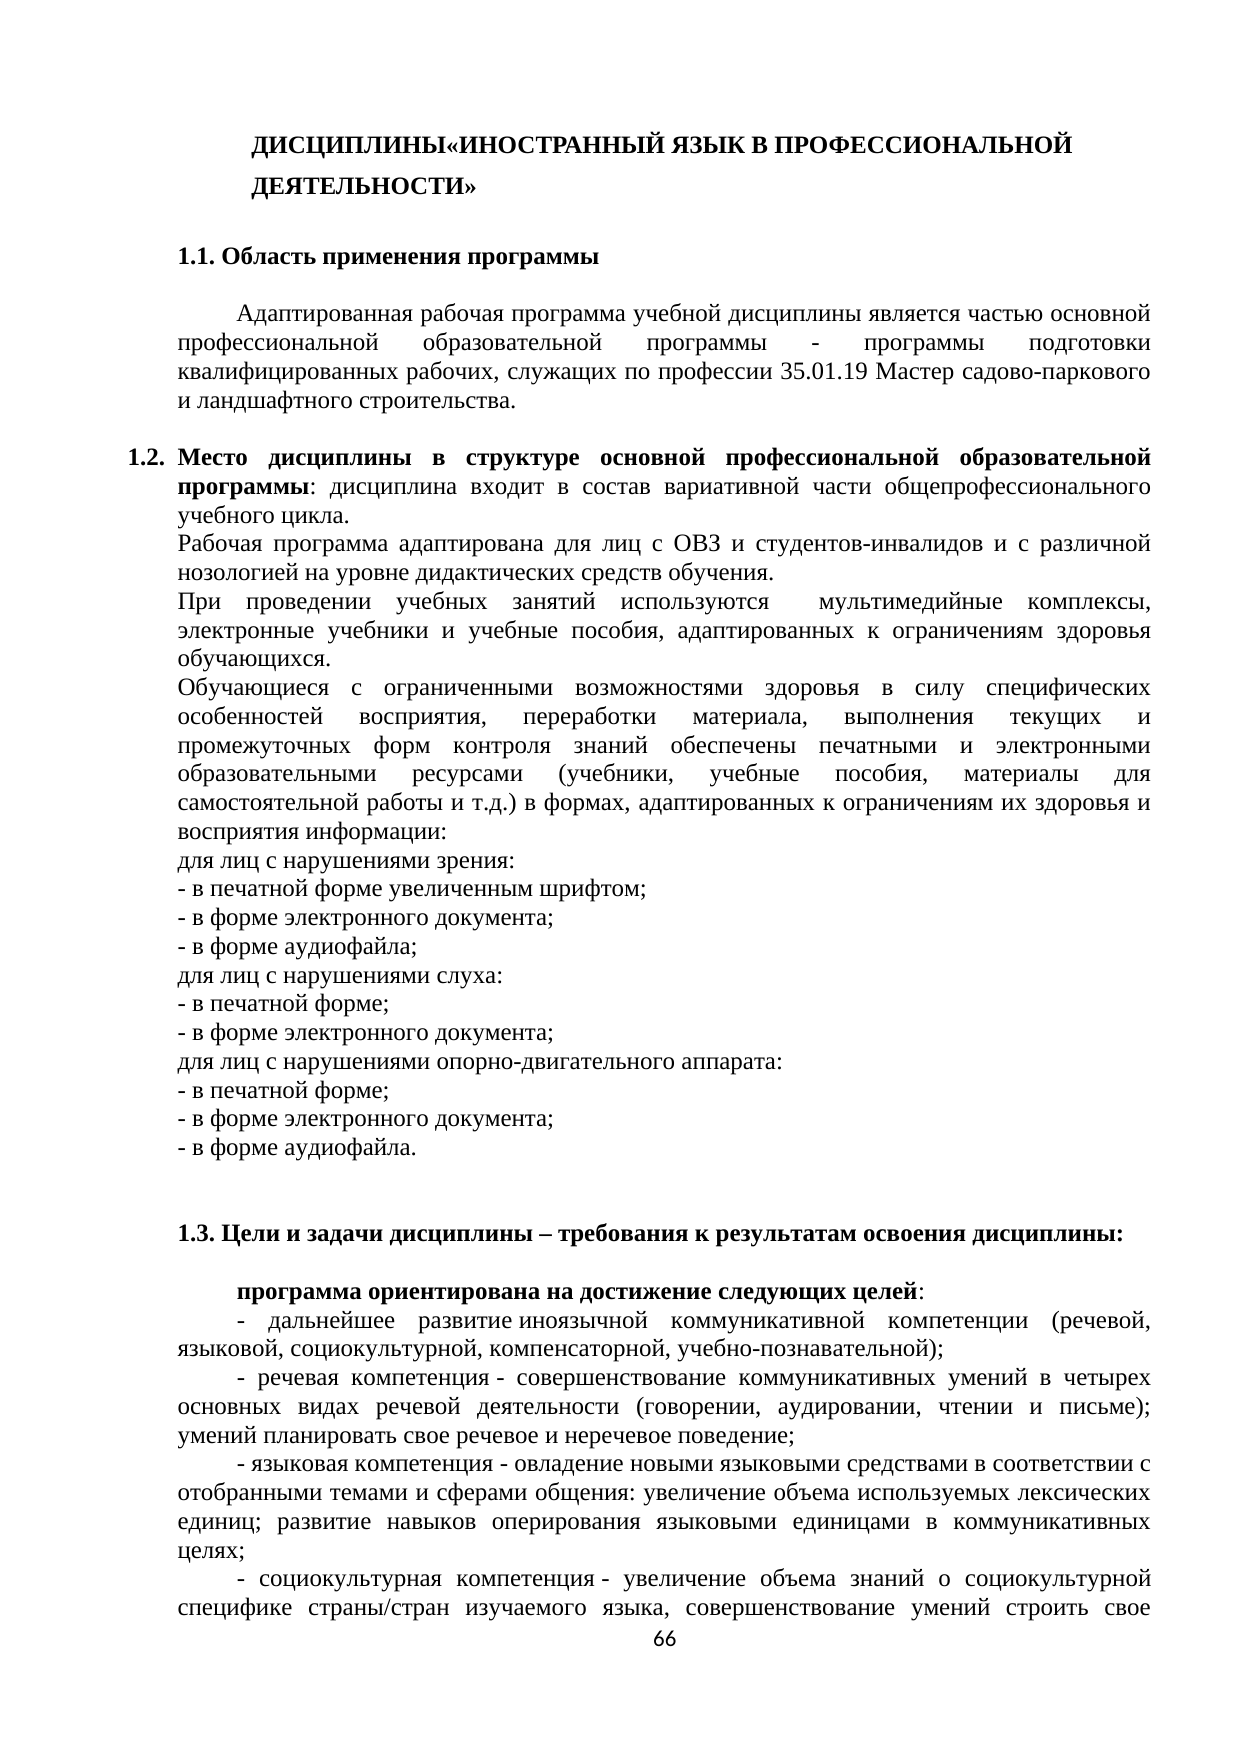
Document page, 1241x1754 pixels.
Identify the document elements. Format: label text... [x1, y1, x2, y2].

text - языковая компетенция - овладение новыми языковыми средствами в соответствии с отобранными темами и сферами общения: увеличение объема используемых лексических единиц; развитие навыков оперирования языковыми единицами в коммуникативных целях; [177, 1448, 1152, 1563]
list - в печатной форме; [177, 988, 1152, 1017]
list - в форме электронного документа; [177, 1103, 1152, 1132]
list - в форме аудиофайла. [177, 1132, 1152, 1161]
list При проведении учебных занятий используются мультимедийные комплексы, электронные учебники и учебные пособия, адаптированных к ограничениям здоровья обучающихся. [177, 586, 1152, 672]
list - в печатной форме увеличенным шрифтом; [177, 873, 1152, 902]
text программа ориентирована на достижение следующих целей: [177, 1276, 1152, 1305]
title ДЕЯТЕЛЬНОСТИ» [177, 171, 1152, 200]
list Обучающиеся с ограниченными возможностями здоровья в силу специфических особенностей восприятия, переработки материала, выполнения текущих и промежуточных форм контроля знаний обеспечены печатными и электронными образовательными ресурсами (учебники, учебные пособия, материалы для самостоятельной работы и т.д.) в формах, адаптированных к ограничениям их здоровья и восприятия информации: [177, 672, 1152, 845]
list - в форме аудиофайла; [177, 931, 1152, 960]
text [177, 1563, 1152, 1621]
list для лиц с нарушениями слуха: [177, 960, 1152, 988]
list - в форме электронного документа; [177, 1017, 1152, 1046]
list Рабочая программа адаптирована для лиц с ОВЗ и студентов-инвалидов и с различной нозологией на уровне дидактических средств обучения. [177, 528, 1152, 586]
list Место дисциплины в структуре основной профессиональной образовательной программы: дисциплина входит в состав вариативной части общепрофессионального учебного цикла. [127, 442, 1152, 528]
text Адаптированная рабочая программа учебной дисциплины является частью основной профессиональной образовательной программы - программы подготовки квалифицированных рабочих, служащих по профессии 35.01.19 Мастер садово-паркового и ландшафтного строительства. [177, 298, 1152, 413]
list - в печатной форме; [177, 1075, 1152, 1103]
text - в форме электронного документа; [177, 902, 1152, 931]
title ДИСЦИПЛИНЫ«ИНОСТРАННЫЙ ЯЗЫК В ПРОФЕССИОНАЛЬНОЙ [177, 130, 1152, 158]
text - речевая компетенция - совершенствование коммуникативных умений в четырех основных видах речевой деятельности (говорении, аудировании, чтении и письме); умений планировать свое речевое и неречевое поведение; [177, 1362, 1152, 1448]
text 1.3. Цели и задачи дисциплины – требования к результатам освоения дисциплины: [177, 1218, 1152, 1247]
text - дальнейшее развитие иноязычной коммуникативной компетенции (речевой, языковой, социокультурной, компенсаторной, учебно-познавательной); [177, 1305, 1152, 1362]
list для лиц с нарушениями опорно-двигательного аппарата: [177, 1046, 1152, 1075]
text 1.1. Область применения программы [177, 241, 1152, 270]
list для лиц с нарушениями зрения: [177, 845, 1152, 873]
